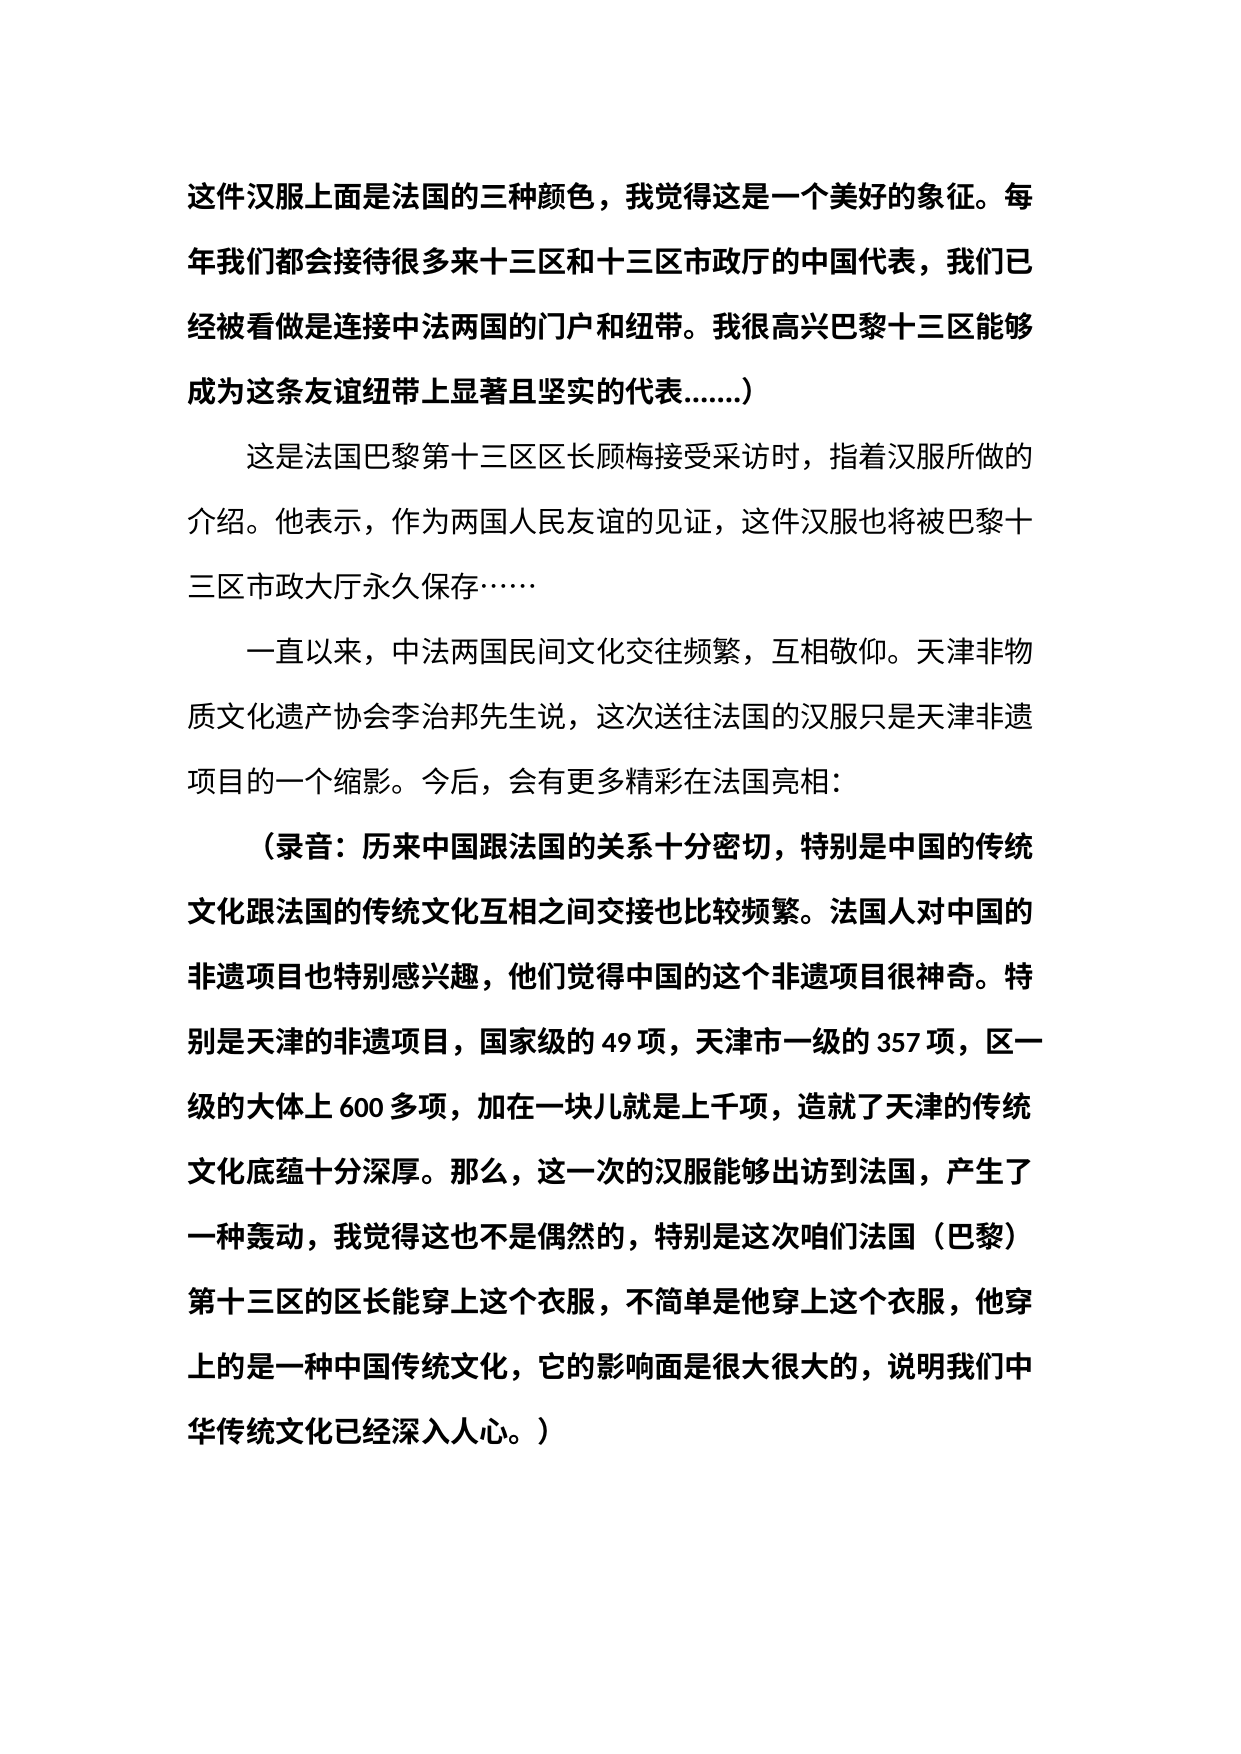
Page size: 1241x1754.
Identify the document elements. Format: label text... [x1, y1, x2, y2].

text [187, 162, 1053, 422]
text （录音：历来中国跟法国的关系十分密切，特别是中国的传统文化跟法国的传统文化互相之间交接也比较频繁。法国人对中国的非遗项目也特别感兴趣，他们觉得中国的这个非遗项目很神奇。特别是天津的非遗项目，国家级的49项，天津市一级的357项，区一级的大体上600多项，加在一块儿就是上千项，造就了天津的传统文化底蕴十分深厚。那么，这一次的汉服能够出访到法国，产生了一种轰动，我觉得这也不是偶然的，特别是这次咱们法国（巴黎）第十三区的区长能穿上这个衣服，不简单是他穿上这个衣服，他穿上的是一种中国传统文化，它的影响面是很大很大的，说明我们中华传统文化已经深入人心。） [187, 812, 1053, 1462]
text 一直以来，中法两国民间文化交往频繁，互相敬仰。天津非物质文化遗产协会李治邦先生说，这次送往法国的汉服只是天津非遗项目的一个缩影。今后，会有更多精彩在法国亮相： [187, 617, 1053, 812]
text 这是法国巴黎第十三区区长顾梅接受采访时，指着汉服所做的介绍。他表示，作为两国人民友谊的见证，这件汉服也将被巴黎十三区市政大厅永久保存…… [187, 422, 1053, 617]
